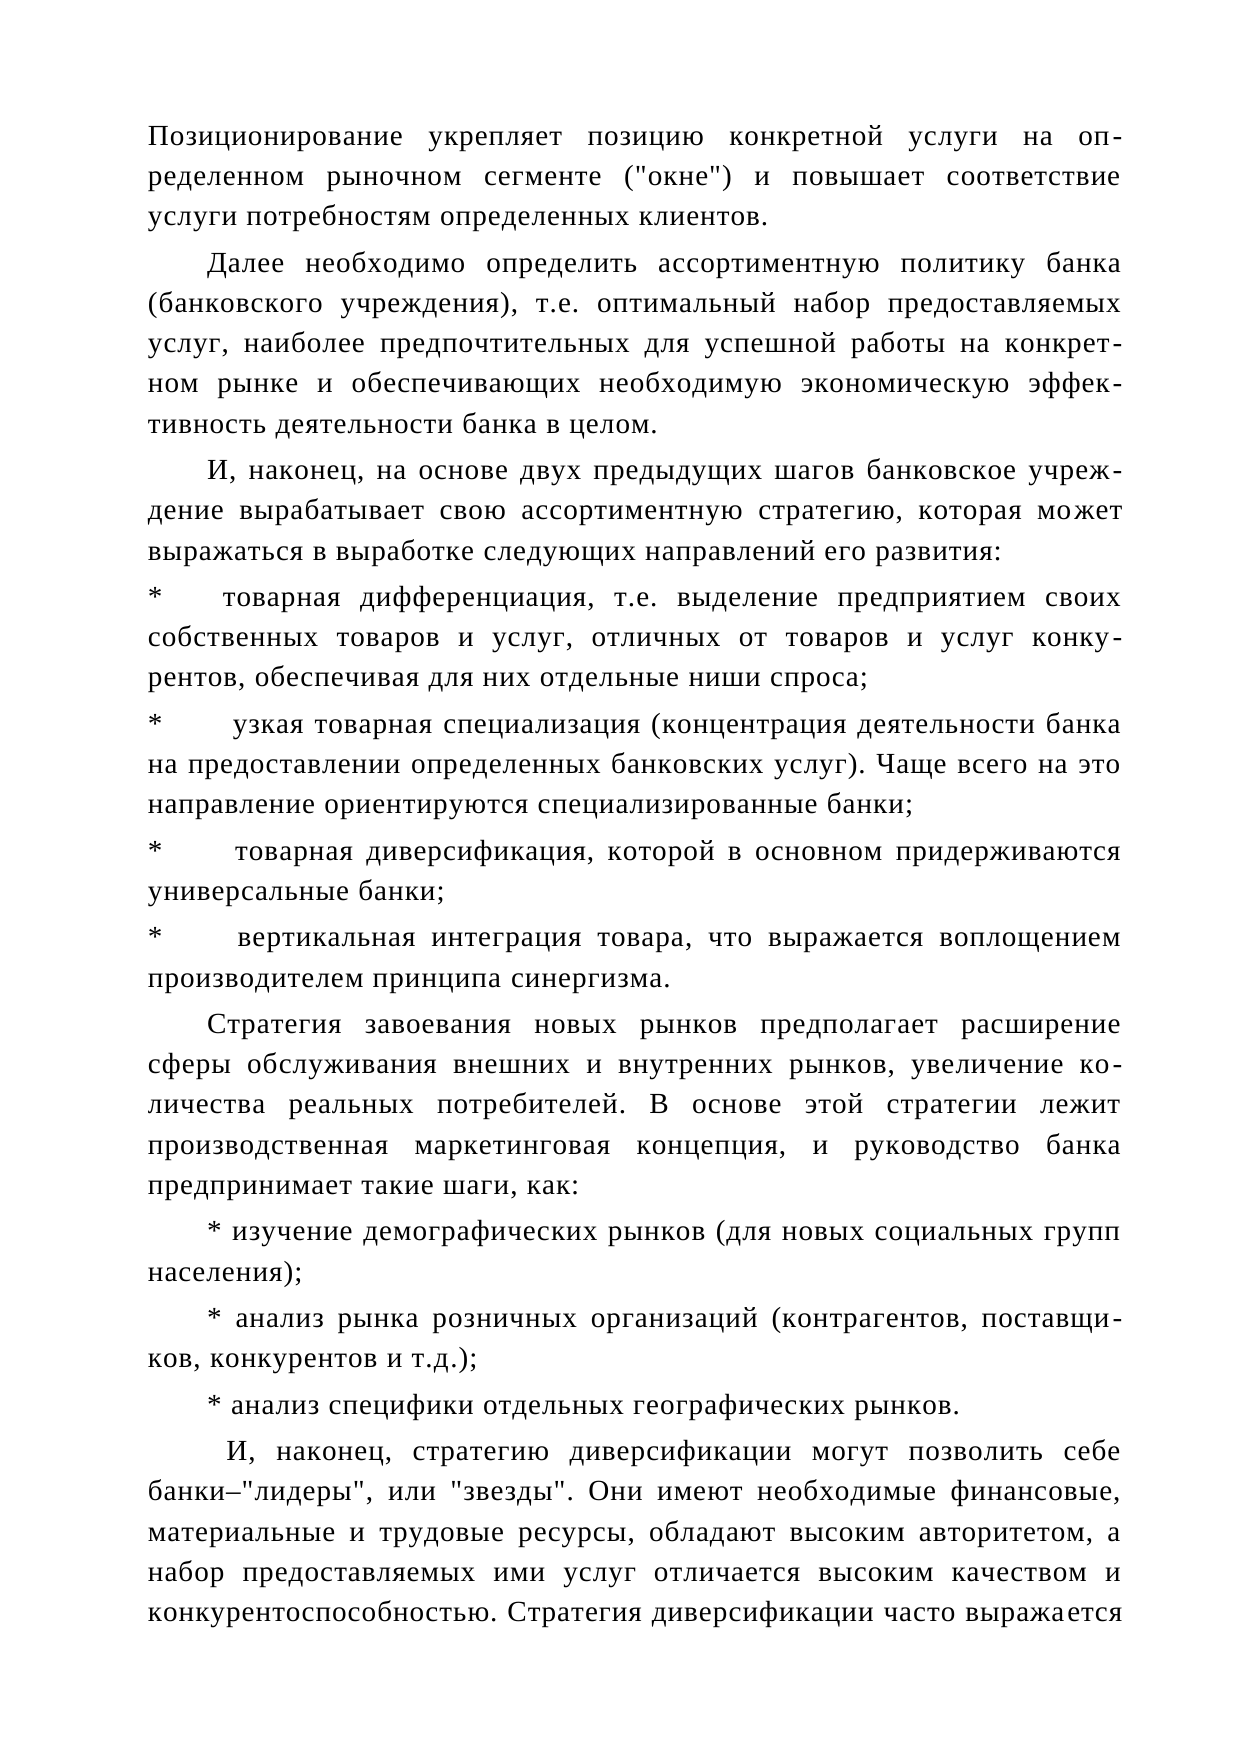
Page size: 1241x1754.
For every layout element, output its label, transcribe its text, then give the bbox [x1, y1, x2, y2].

text Далее необходимо определить ассортиментную политику банка (банковского учреждения), т.е. оптимальный набор предоставляемых услуг, наиболее предпочтительных для успешной работы на конкретном рынке и обеспечивающих необходимую экономическую эффективность деятельности банка в целом. [148, 245, 1122, 439]
text * анализ рынка розничных организаций (контрагентов, поставщиков, конкурентов и т.д.); [148, 1300, 1122, 1374]
list товарная дифференциация, т.е. выделение предприятием своих собственных товаров и услуг, отличных от товаров и услуг конкурентов, обеспечивая для них отдельные ниши спроса; [148, 579, 1122, 693]
list узкая товарная специализация (концентрация деятельности банка на предоставлении определенных банковских услуг). Чаще всего на это направление ориентируются специализированные банки; [148, 706, 1122, 820]
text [148, 118, 1122, 232]
list товарная диверсификация, которой в основном придерживаются универсальные банки; [148, 833, 1122, 907]
list вертикальная интеграция товара, что выражается воплощением производителем принципа синергизма. [148, 919, 1122, 993]
text * анализ специфики отдельных географических рынков. [148, 1387, 1122, 1420]
text И, наконец, на основе двух предыдущих шагов банковское учреждение вырабатывает свою ассортиментную стратегию, которая может выражаться в выработке следующих направлений его развития: [148, 452, 1122, 566]
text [148, 1433, 1122, 1628]
text * изучение демографических рынков (для новых социальных групп населения); [148, 1213, 1122, 1287]
text Стратегия завоевания новых рынков предполагает расширение сферы обслуживания внешних и внутренних рынков, увеличение количества реальных потребителей. В основе этой стратегии лежит производственная маркетинговая концепция, и руководство банка предпринимает такие шаги, как: [148, 1006, 1122, 1201]
